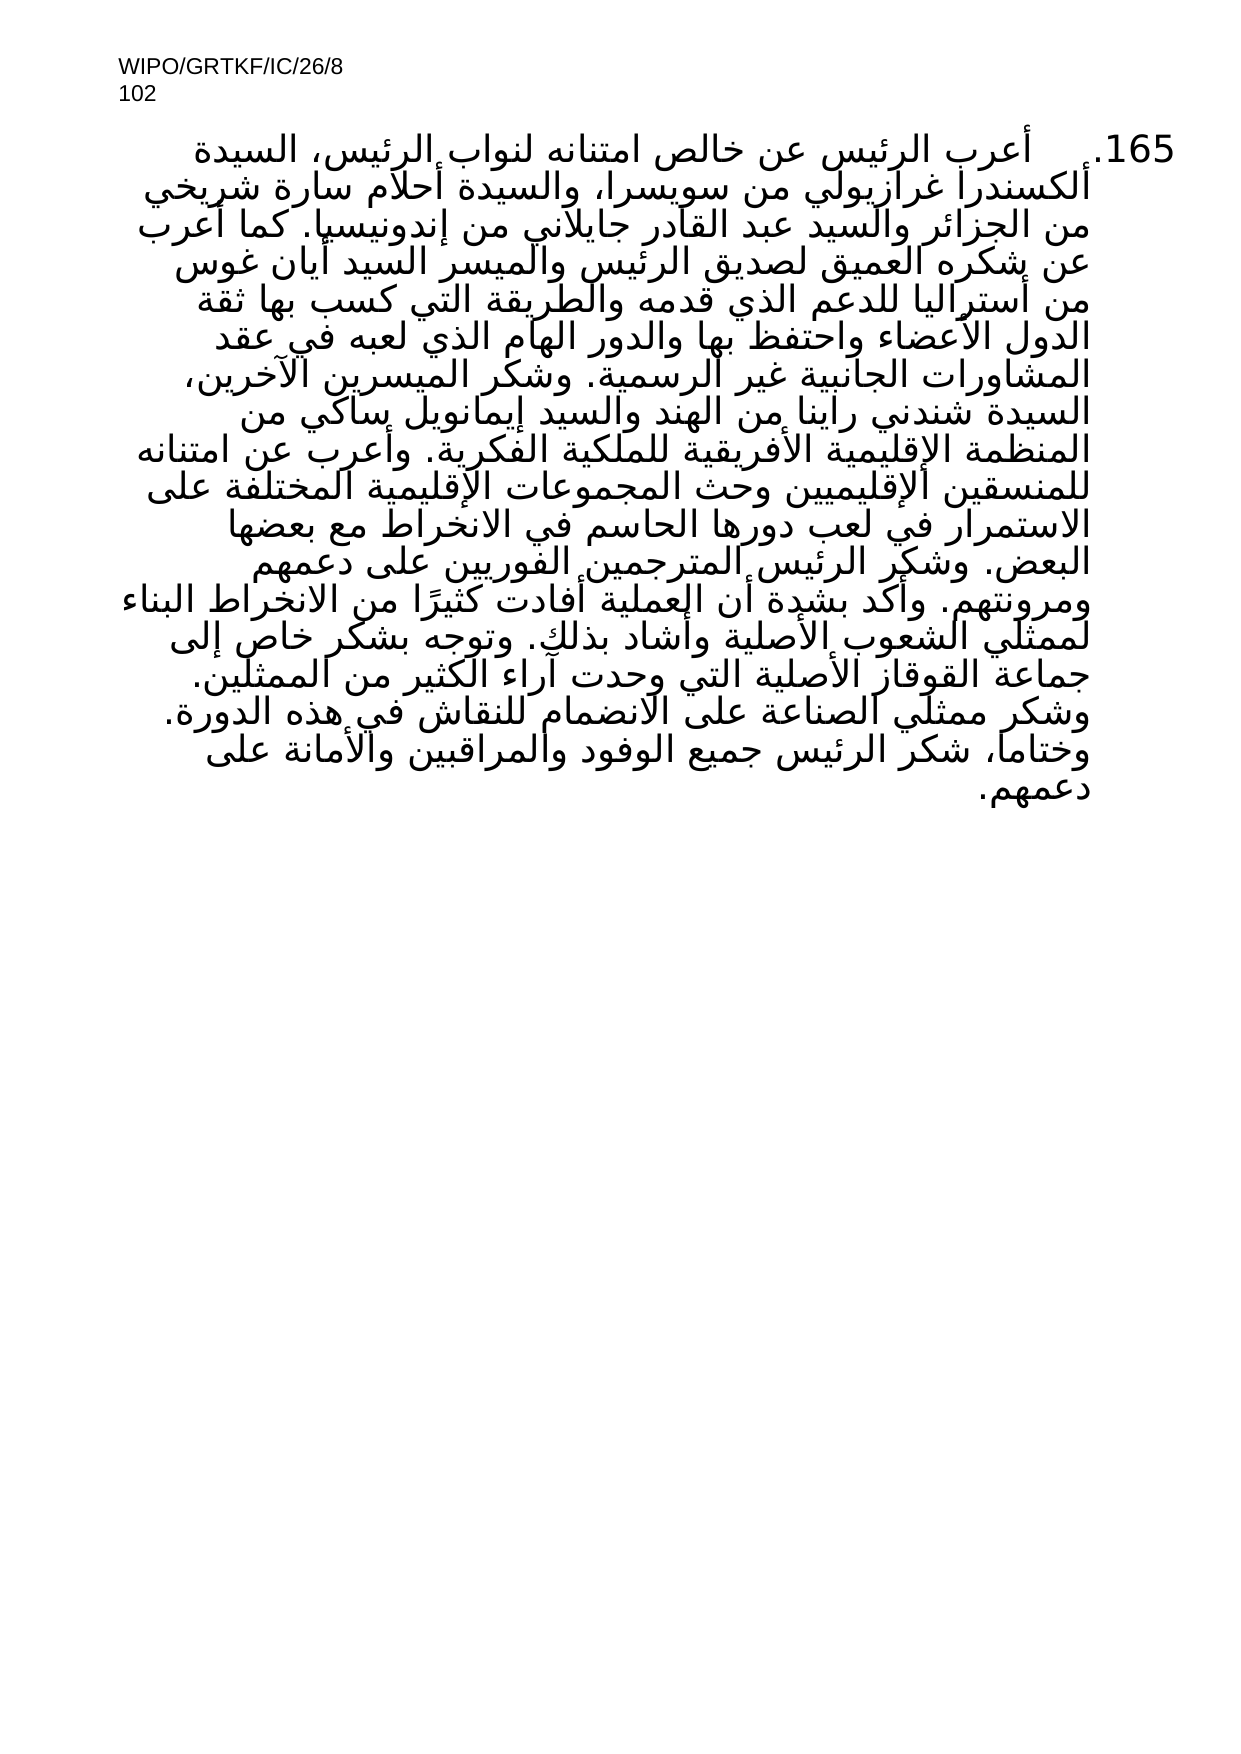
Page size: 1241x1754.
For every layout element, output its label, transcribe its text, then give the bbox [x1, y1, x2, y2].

text أعرب الرئيس عن خالص امتنانه لنواب الرئيس، السيدة ألكسندرا غرازيولي من سويسرا، والسيدة أحلام سارة شريخي من الجزائر والسيد عبد القادر جايلاني من إندونيسيا. كما أعرب عن شكره العميق لصديق الرئيس والميسر السيد أيان غوس من أستراليا للدعم الذي قدمه والطريقة التي كسب بها ثقة الدول الأعضاء واحتفظ بها والدور الهام الذي لعبه في عقد المشاورات الجانبية غير الرسمية. وشكر الميسرين الآخرين، السيدة شندني راينا من الهند والسيد إيمانويل ساكي من المنظمة الإقليمية الأفريقية للملكية الفكرية. وأعرب عن امتنانه للمنسقين الإقليميين وحث المجموعات الإقليمية المختلفة على الاستمرار في لعب دورها الحاسم في الانخراط مع بعضها البعض. وشكر الرئيس المترجمين الفوريين على دعمهم ومرونتهم. وأكد بشدة أن العملية أفادت كثيرًا من الانخراط البناء لممثلي الشعوب الأصلية وأشاد بذلك. وتوجه بشكر خاص إلى جماعة القوقاز الأصلية التي وحدت آراء الكثير من الممثلين. وشكر ممثلي الصناعة على الانضمام للنقاش في هذه الدورة. وختاما، شكر الرئيس جميع الوفود والمراقبين والأمانة على دعمهم. [118, 132, 1092, 807]
